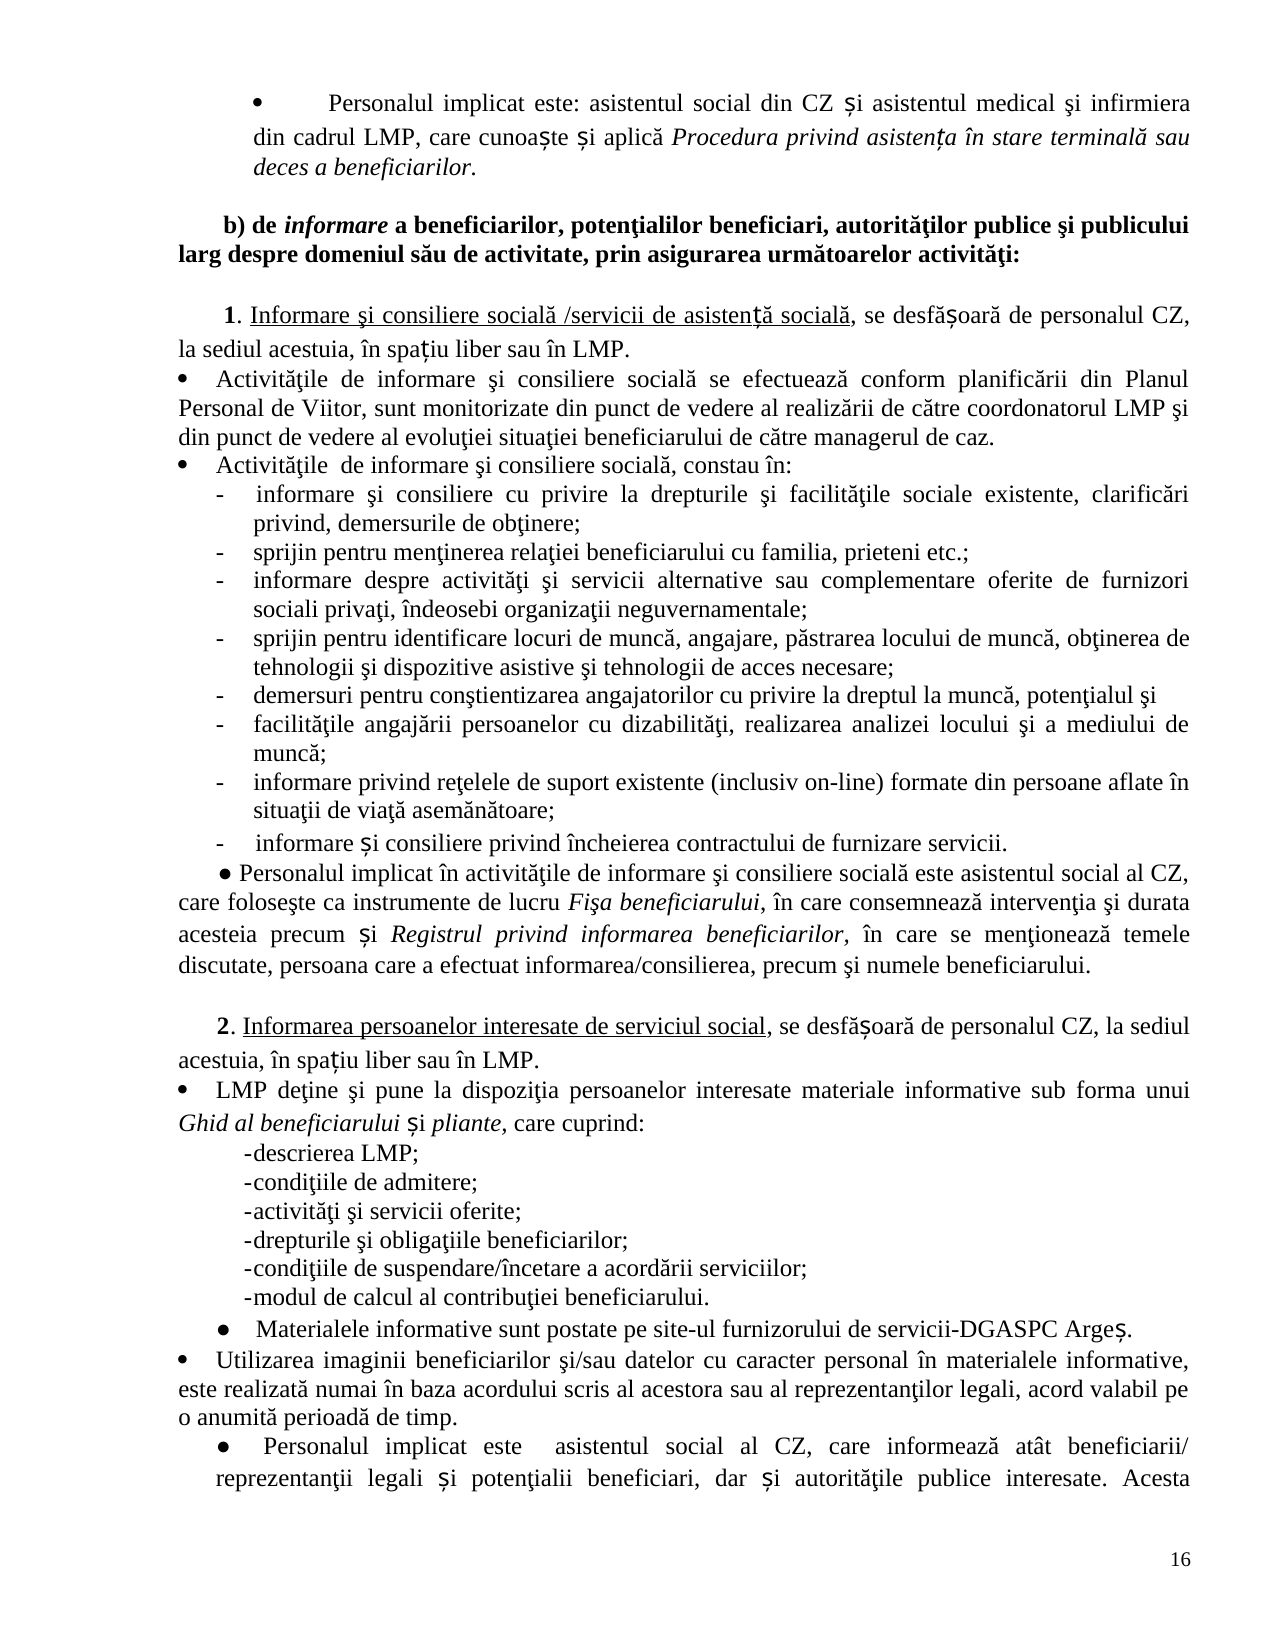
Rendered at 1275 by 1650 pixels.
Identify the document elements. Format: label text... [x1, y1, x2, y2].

list descrierea LMP; [244, 1138, 1191, 1167]
list demersuri pentru conştientizarea angajatorilor cu privire la dreptul la muncă, potenţialul şi [216, 681, 1191, 709]
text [216, 1431, 1191, 1494]
list facilităţile angajării persoanelor cu dizabilităţi, realizarea analizei locului şi a mediului de muncă; [216, 709, 1191, 767]
list informare privind reţelele de suport existente (inclusiv on-line) formate din persoane aflate în situaţii de viaţă asemănătoare; [216, 767, 1191, 824]
text ● Materialele informative sunt postate pe site-ul furnizorului de servicii-DGASPC Argeș. [178, 1311, 1191, 1345]
text 1. Informare şi consiliere socială /servicii de asistență socială, se desfășoară de personalul CZ, la sediul acestuia, în spațiu liber sau în LMP. [178, 296, 1191, 364]
list Activităţile de informare şi consiliere socială, constau în: [178, 451, 1191, 479]
text ● Personalul implicat în activităţile de informare şi consiliere socială este asistentul social al CZ, care foloseşte ca instrumente de lucru Fişa beneficiarului, în care consemnează intervenţia şi durata acesteia precum și Registrul privind informarea beneficiarilor, în care se menţionează temele discutate, persoana care a efectuat informarea/consilierea, precum şi numele beneficiarului. [178, 858, 1191, 979]
list sprijin pentru menţinerea relaţiei beneficiarului cu familia, prieteni etc.; [216, 537, 1191, 566]
text - informare și consiliere privind încheierea contractului de furnizare servicii. [216, 824, 1191, 858]
list Activităţile de informare şi consiliere socială se efectuează conform planificării din Planul Personal de Viitor, sunt monitorizate din punct de vedere al realizării de către coordonatorul LMP şi din punct de vedere al evoluţiei situaţiei beneficiarului de către managerul de caz. [178, 364, 1191, 451]
list informare şi consiliere cu privire la drepturile şi facilităţile sociale existente, clarificări privind, demersurile de obţinere; [216, 479, 1191, 537]
list LMP deţine şi pune la dispoziţia persoanelor interesate materiale informative sub forma unui Ghid al beneficiarului și pliante, care cuprind: [178, 1076, 1191, 1138]
list modul de calcul al contribuţiei beneficiarului. [244, 1282, 1191, 1311]
text 2. Informarea persoanelor interesate de serviciul social, se desfășoară de personalul CZ, la sediul acestuia, în spațiu liber sau în LMP. [178, 1007, 1191, 1076]
list Personalul implicat este: asistentul social din CZ și asistentul medical şi infirmiera din cadrul LMP, care cunoaște și aplică Procedura privind asistența în stare terminală sau deces a beneficiarilor. [253, 84, 1191, 181]
list activităţi şi servicii oferite; [244, 1196, 1191, 1225]
list sprijin pentru identificare locuri de muncă, angajare, păstrarea locului de muncă, obţinerea de tehnologii şi dispozitive asistive şi tehnologii de acces necesare; [216, 623, 1191, 681]
text b) de informare a beneficiarilor, potenţialilor beneficiari, autorităţilor publice şi publicului larg despre domeniul său de activitate, prin asigurarea următoarelor activităţi: [178, 210, 1191, 267]
list condiţiile de suspendare/încetare a acordării serviciilor; [244, 1253, 1191, 1282]
list informare despre activităţi şi servicii alternative sau complementare oferite de furnizori sociali privaţi, îndeosebi organizaţii neguvernamentale; [216, 566, 1191, 623]
list condiţiile de admitere; [244, 1167, 1191, 1196]
list drepturile şi obligaţiile beneficiarilor; [244, 1225, 1191, 1253]
list Utilizarea imaginii beneficiarilor şi/sau datelor cu caracter personal în materialele informative, este realizată numai în baza acordului scris al acestora sau al reprezentanţilor legali, acord valabil pe o anumită perioadă de timp. [178, 1345, 1191, 1431]
